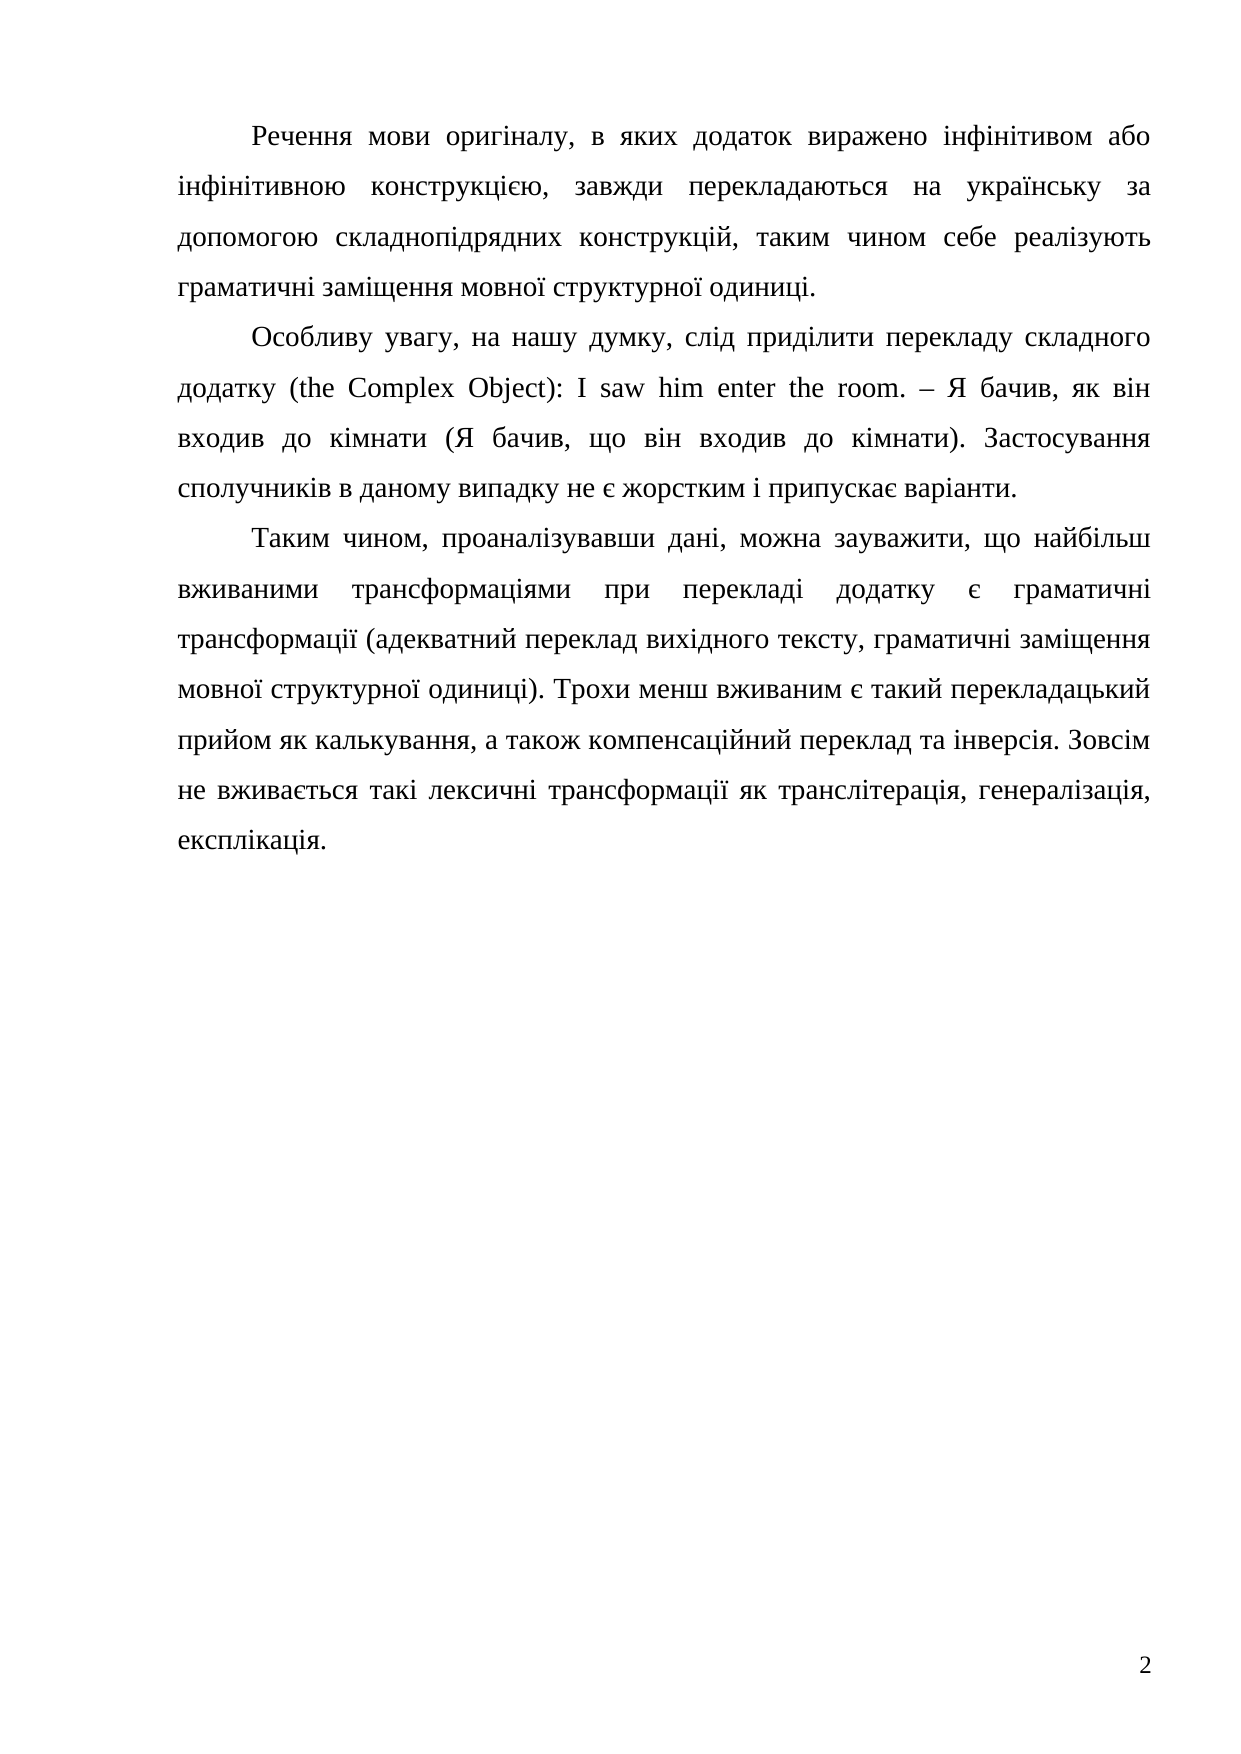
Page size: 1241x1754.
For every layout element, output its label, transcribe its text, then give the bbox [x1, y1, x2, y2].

text Особливу увагу, на нашу думку, слід приділити перекладу складного додатку (the Complex Object): I saw him enter the room. – Я бачив, як він входив до кімнати (Я бачив, що він входив до кімнати). Застосування сполучників в даному випадку не є жорстким і припускає варіанти. [177, 319, 1152, 504]
text Таким чином, проаналізувавши дані, можна зауважити, що найбільш вживаними трансформаціями при перекладі додатку є граматичні трансформації (адекватний переклад вихідного тексту, граматичні заміщення мовної структурної одиниці). Трохи менш вживаним є такий перекладацький прийом як калькування, а також компенсаційний переклад та інверсія. Зовсім не вживається такі лексичні трансформації як транслітерація, генералізація, експлікація. [177, 521, 1152, 856]
text Речення мови оригіналу, в яких додаток виражено інфінітивом або інфінітивною конструкцією, завжди перекладаються на українську за допомогою складнопідрядних конструкцій, таким чином себе реалізують граматичні заміщення мовної структурної одиниці. [177, 118, 1152, 303]
